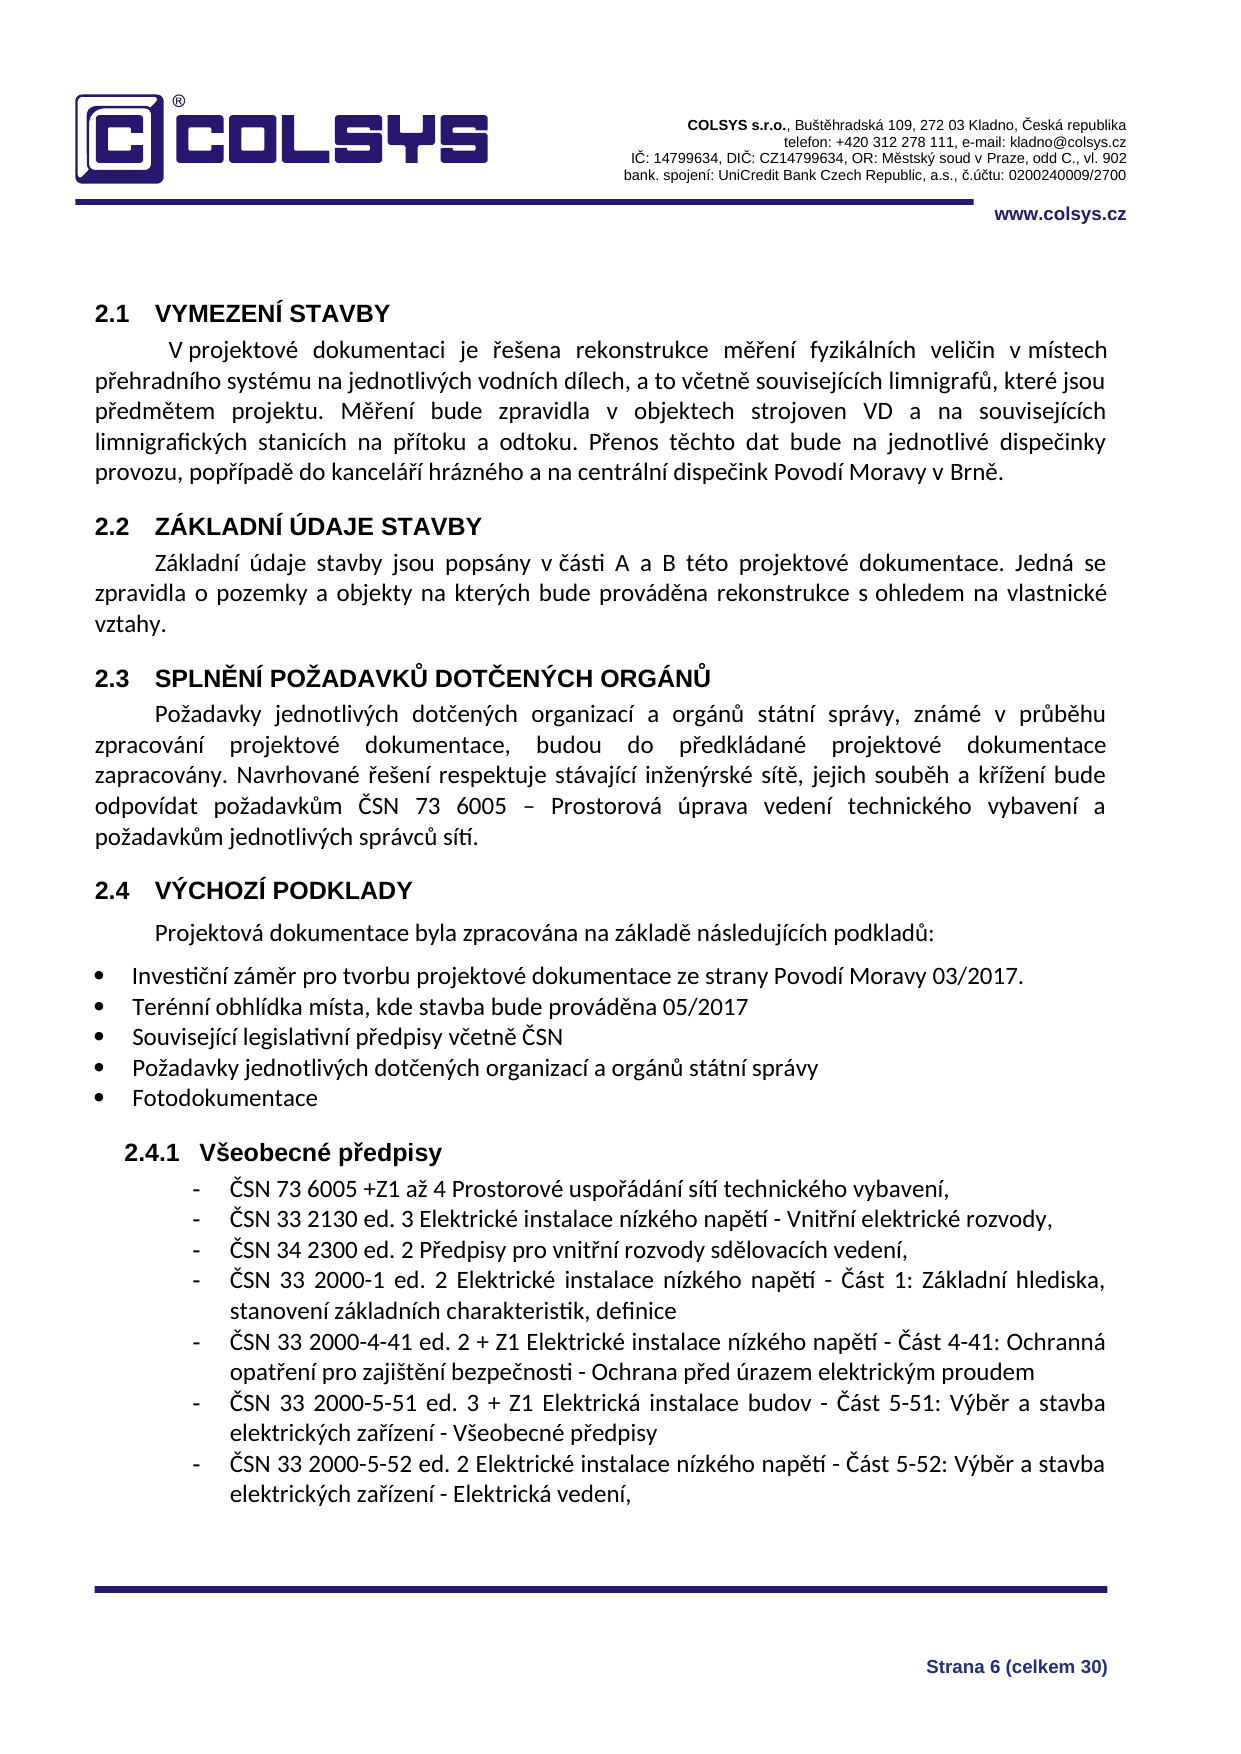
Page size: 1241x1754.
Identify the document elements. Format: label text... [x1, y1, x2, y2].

list ČSN 33 2000-1 ed. 2 Elektrické instalace nízkého napětí - Část 1: Základní hlediska, stanovení základních charakteristik, definice [192, 1265, 1107, 1326]
list ČSN 33 2000-4-41 ed. 2 + Z1 Elektrické instalace nízkého napětí - Část 4-41: Ochranná opatření pro zajištění bezpečnosti - Ochrana před úrazem elektrickým proudem [192, 1326, 1107, 1387]
list Investiční záměr pro tvorbu projektové dokumentace ze strany Povodí Moravy 03/2017. [94, 961, 1107, 991]
list Fotodokumentace [94, 1083, 1107, 1113]
list Terénní obhlídka místa, kde stavba bude prováděna 05/2017 [94, 991, 1107, 1022]
list ČSN 34 2300 ed. 2 Předpisy pro vnitřní rozvody sdělovacích vedení, [192, 1234, 1107, 1265]
text Projektová dokumentace byla zpracována na základě následujících podkladů: [94, 917, 1107, 948]
list ČSN 33 2000-5-51 ed. 3 + Z1 Elektrická instalace budov - Část 5-51: Výběr a stavba elektrických zařízení - Všeobecné předpisy [192, 1387, 1107, 1448]
text Základní údaje stavby [94, 512, 1107, 541]
text Výchozí podklady [94, 876, 1107, 905]
list ČSN 33 2130 ed. 3 Elektrické instalace nízkého napětí - Vnitřní elektrické rozvody, [192, 1204, 1107, 1234]
text Všeobecné předpisy [124, 1138, 1107, 1167]
list Požadavky jednotlivých dotčených organizací a orgánů státní správy [94, 1052, 1107, 1083]
text vymezení stavby [94, 299, 1107, 328]
text V projektové dokumentaci je řešena rekonstrukce měření fyzikálních veličin v místech přehradního systému na jednotlivých vodních dílech, a to včetně souvisejících limnigrafů, které jsou předmětem projektu. Měření bude zpravidla v objektech strojoven VD a na souvisejících limnigrafických stanicích na přítoku a odtoku. Přenos těchto dat bude na jednotlivé dispečinky provozu, popřípadě do kanceláří hrázného a na centrální dispečink Povodí Moravy v Brně. [94, 334, 1107, 487]
text Základní údaje stavby jsou popsány v části A a B této projektové dokumentace. Jedná se zpravidla o pozemky a objekty na kterých bude prováděna rekonstrukce s ohledem na vlastnické vztahy. [94, 547, 1107, 639]
list ČSN 33 2000-5-52 ed. 2 Elektrické instalace nízkého napětí - Část 5-52: Výběr a stavba elektrických zařízení - Elektrická vedení, [192, 1448, 1107, 1509]
text splnění požadavků dotčených orgánů [94, 664, 1107, 692]
list Související legislativní předpisy včetně ČSN [94, 1022, 1107, 1052]
list ČSN 73 6005 +Z1 až 4 Prostorové uspořádání sítí technického vybavení, [192, 1173, 1107, 1204]
text Požadavky jednotlivých dotčených organizací a orgánů státní správy, známé v průběhu zpracování projektové dokumentace, budou do předkládané projektové dokumentace zapracovány. Navrhované řešení respektuje stávající inženýrské sítě, jejich souběh a křížení bude odpovídat požadavkům ČSN 73 6005 – Prostorová úprava vedení technického vybavení a požadavkům jednotlivých správců sítí. [94, 699, 1107, 851]
